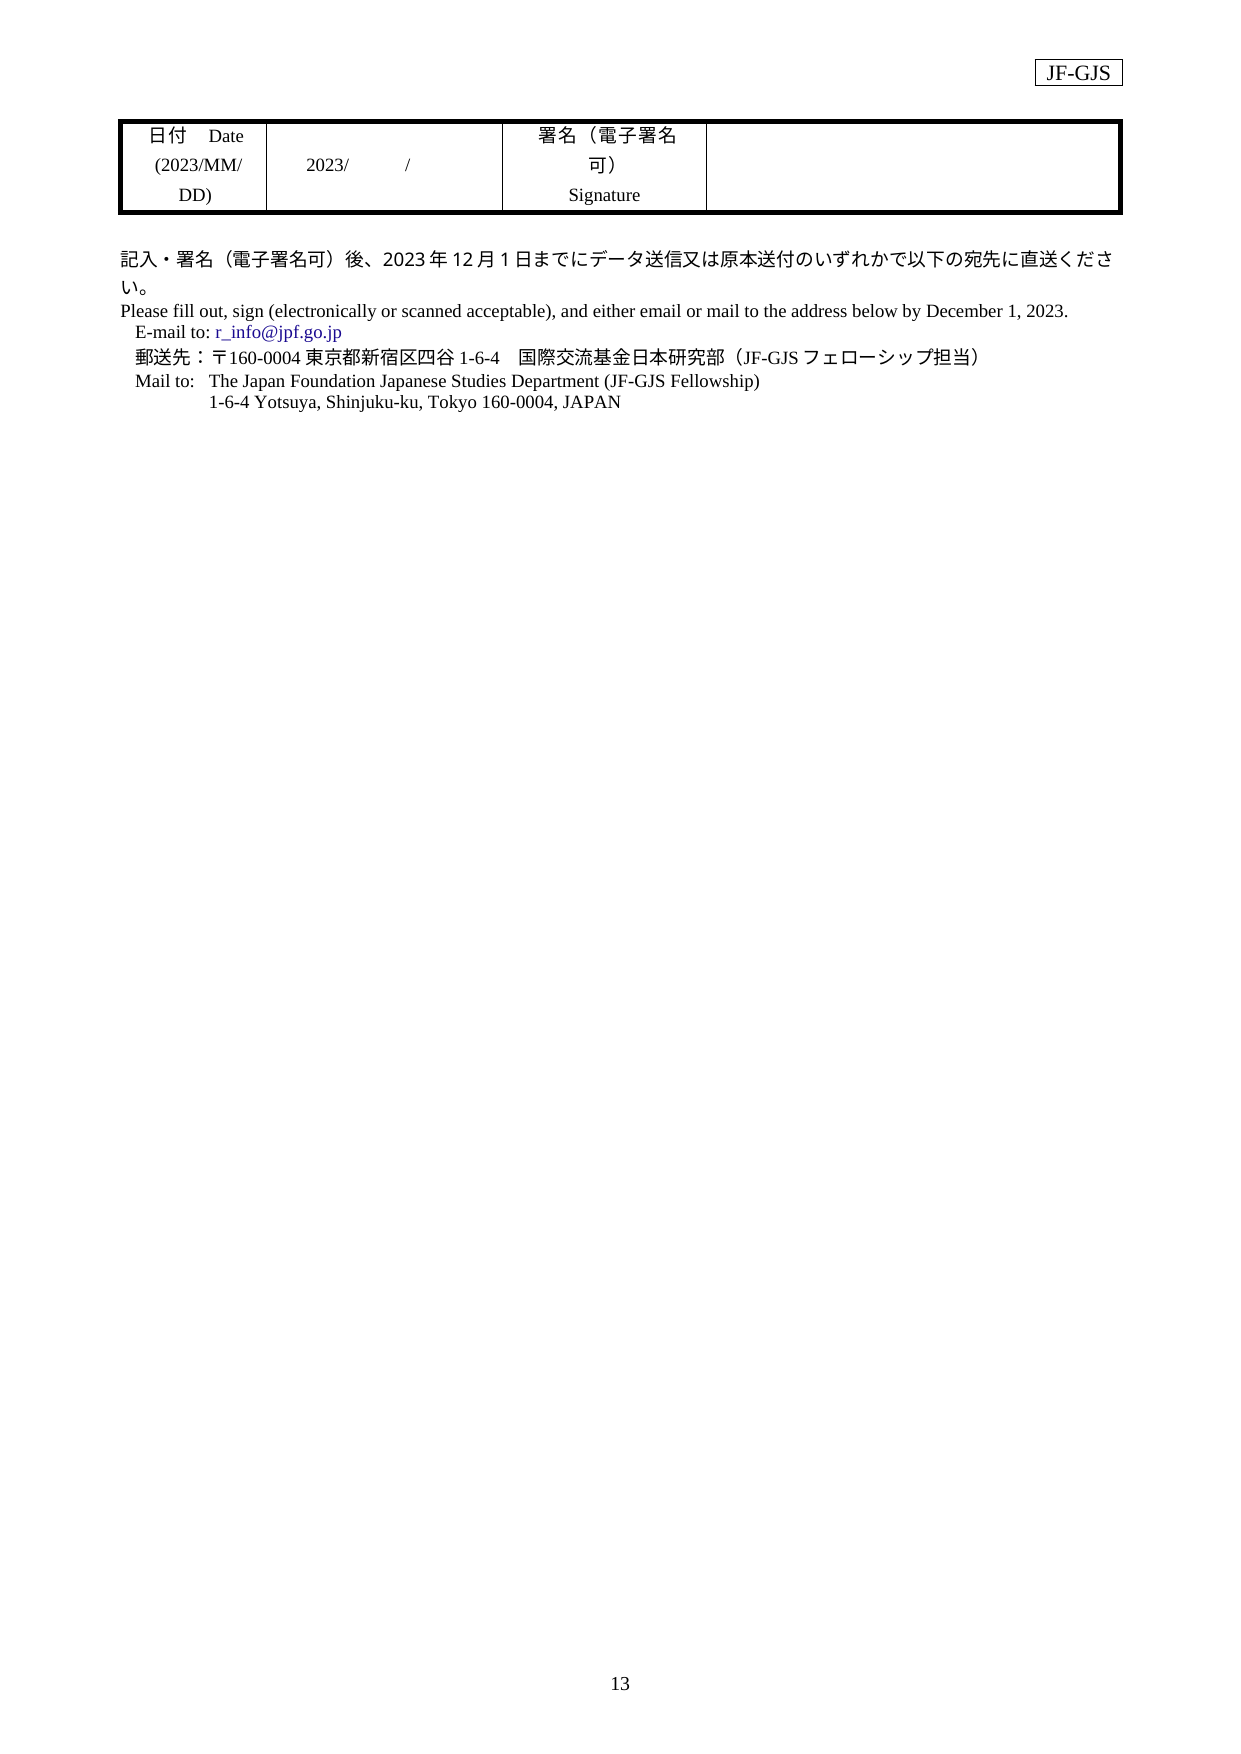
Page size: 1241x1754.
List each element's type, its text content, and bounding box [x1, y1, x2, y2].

text 郵送先：〒160-0004 東京都新宿区四谷1-6-4 国際交流基金日本研究部（JF-GJSフェローシップ担当） [120, 343, 1120, 370]
table_cell 署名（電子署名可） Signature [503, 124, 706, 210]
table_cell [707, 124, 1118, 210]
text Please fill out, sign (electronically or scanned acceptable), and either email or mail to the address below by December 1, 2023. [120, 299, 1120, 321]
table_cell 2023/ / [267, 124, 502, 210]
text 1-6-4 Yotsuya, Shinjuku-ku, Tokyo 160-0004, JAPAN [120, 391, 1120, 413]
text E-mail to: r_info@jpf.go.jp [120, 321, 1120, 343]
table_cell 日付 Date (2023/MM/DD) [123, 124, 266, 210]
text 記入・署名（電子署名可）後、2023年12月1日までにデータ送信又は原本送付のいずれかで以下の宛先に直送ください。 [120, 245, 1120, 299]
text Mail to: The Japan Foundation Japanese Studies Department (JF-GJS Fellowship) [120, 370, 1120, 391]
